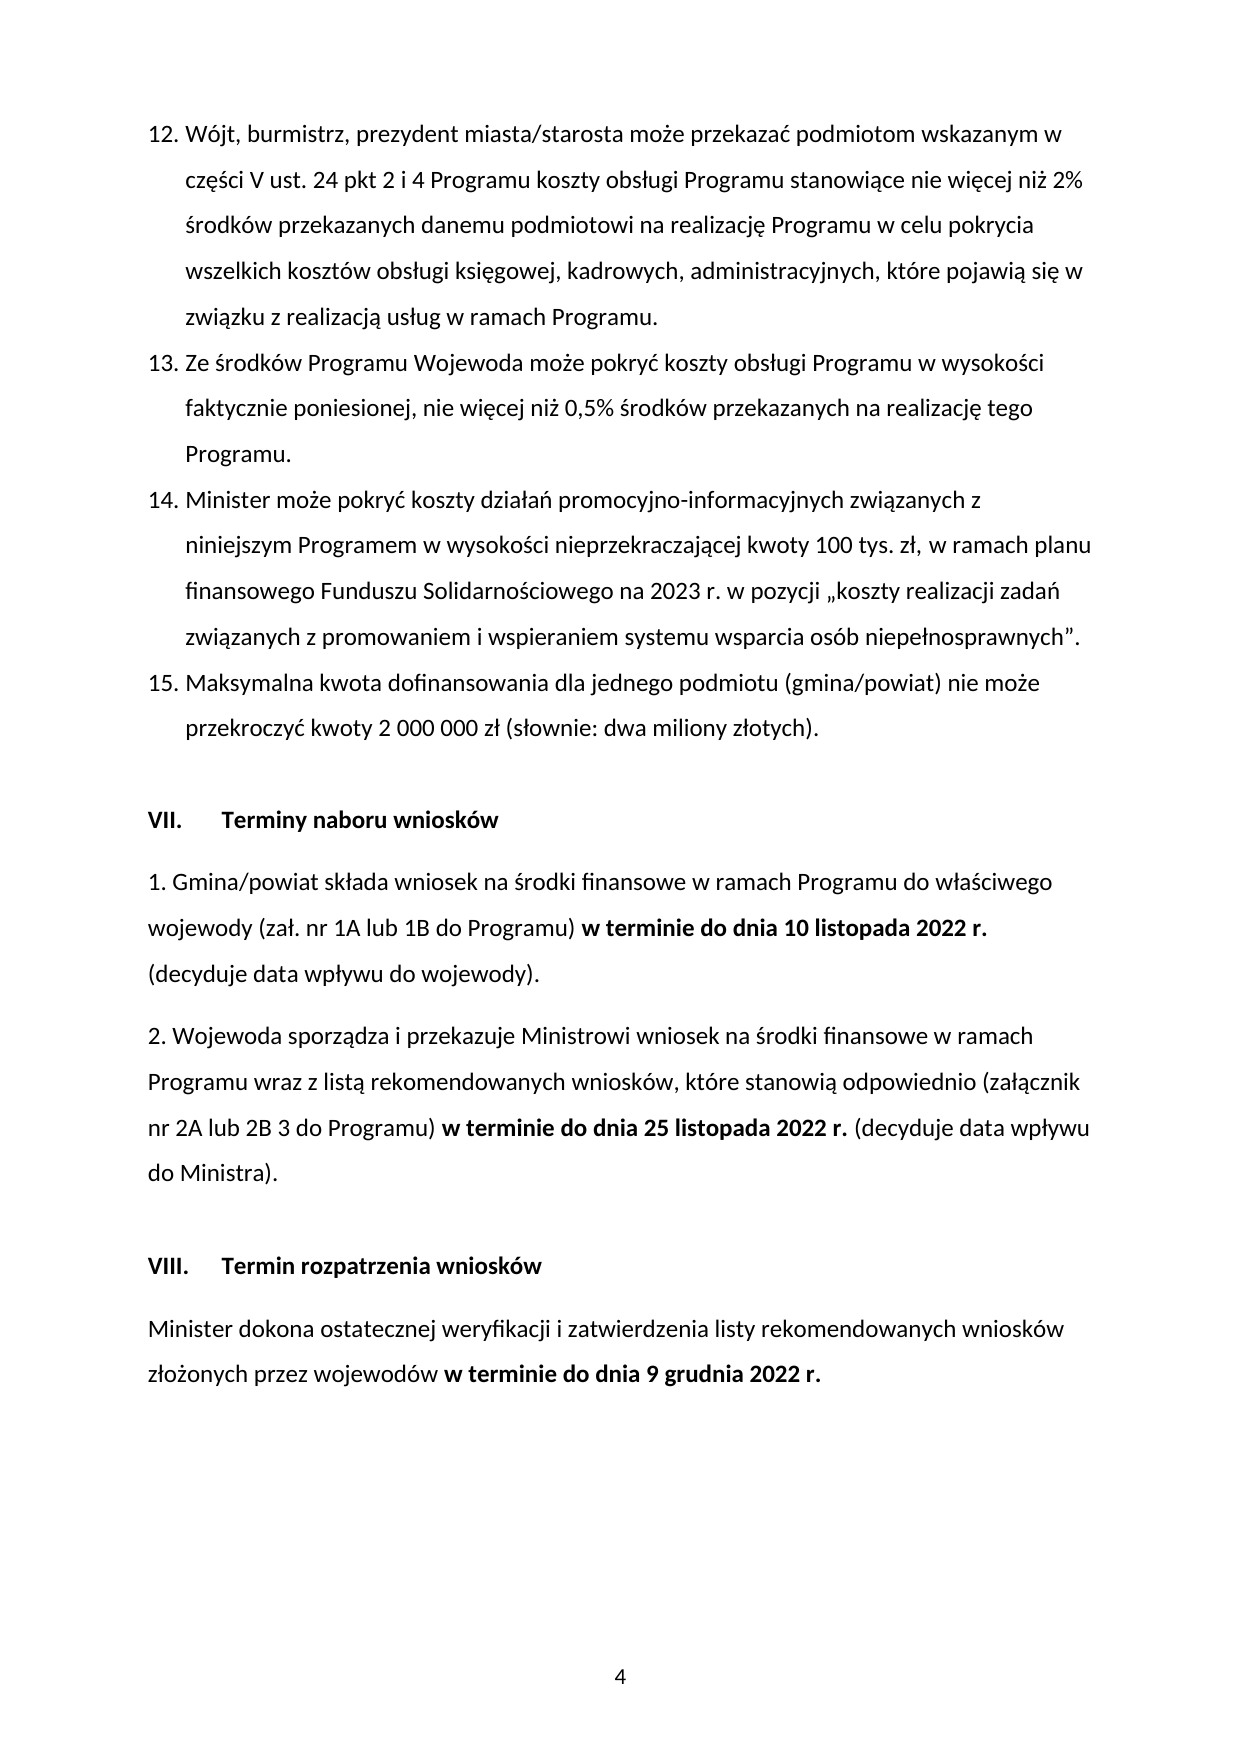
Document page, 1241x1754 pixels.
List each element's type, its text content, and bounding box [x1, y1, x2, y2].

list Minister może pokryć koszty działań promocyjno-informacyjnych związanych z niniejszym Programem w wysokości nieprzekraczającej kwoty 100 tys. zł, w ramach planu finansowego Funduszu Solidarnościowego na 2023 r. w pozycji „koszty realizacji zadań związanych z promowaniem i wspieraniem systemu wsparcia osób niepełnosprawnych”. [148, 484, 1092, 652]
text VII. Terminy naboru wniosków [148, 804, 1092, 834]
text VIII. Termin rozpatrzenia wniosków [148, 1250, 1092, 1281]
text 1. Gmina/powiat składa wniosek na środki finansowe w ramach Programu do właściwego wojewody (zał. nr 1A lub 1B do Programu) w terminie do dnia 10 listopada 2022 r. (decyduje data wpływu do wojewody). [148, 866, 1092, 988]
list Maksymalna kwota dofinansowania dla jednego podmiotu (gmina/powiat) nie może przekroczyć kwoty 2 000 000 zł (słownie: dwa miliony złotych). [148, 667, 1092, 743]
text 2. Wojewoda sporządza i przekazuje Ministrowi wniosek na środki finansowe w ramach Programu wraz z listą rekomendowanych wniosków, które stanowią odpowiednio (załącznik nr 2A lub 2B 3 do Programu) w terminie do dnia 25 listopada 2022 r. (decyduje data wpływu do Ministra). [148, 1020, 1092, 1188]
text Minister dokona ostatecznej weryfikacji i zatwierdzenia listy rekomendowanych wniosków złożonych przez wojewodów w terminie do dnia 9 grudnia 2022 r. [148, 1313, 1092, 1389]
list Ze środków Programu Wojewoda może pokryć koszty obsługi Programu w wysokości faktycznie poniesionej, nie więcej niż 0,5% środków przekazanych na realizację tego Programu. [148, 347, 1092, 469]
list Wójt, burmistrz, prezydent miasta/starosta może przekazać podmiotom wskazanym w części V ust. 24 pkt 2 i 4 Programu koszty obsługi Programu stanowiące nie więcej niż 2% środków przekazanych danemu podmiotowi na realizację Programu w celu pokrycia wszelkich kosztów obsługi księgowej, kadrowych, administracyjnych, które pojawią się w związku z realizacją usług w ramach Programu. [148, 118, 1092, 332]
